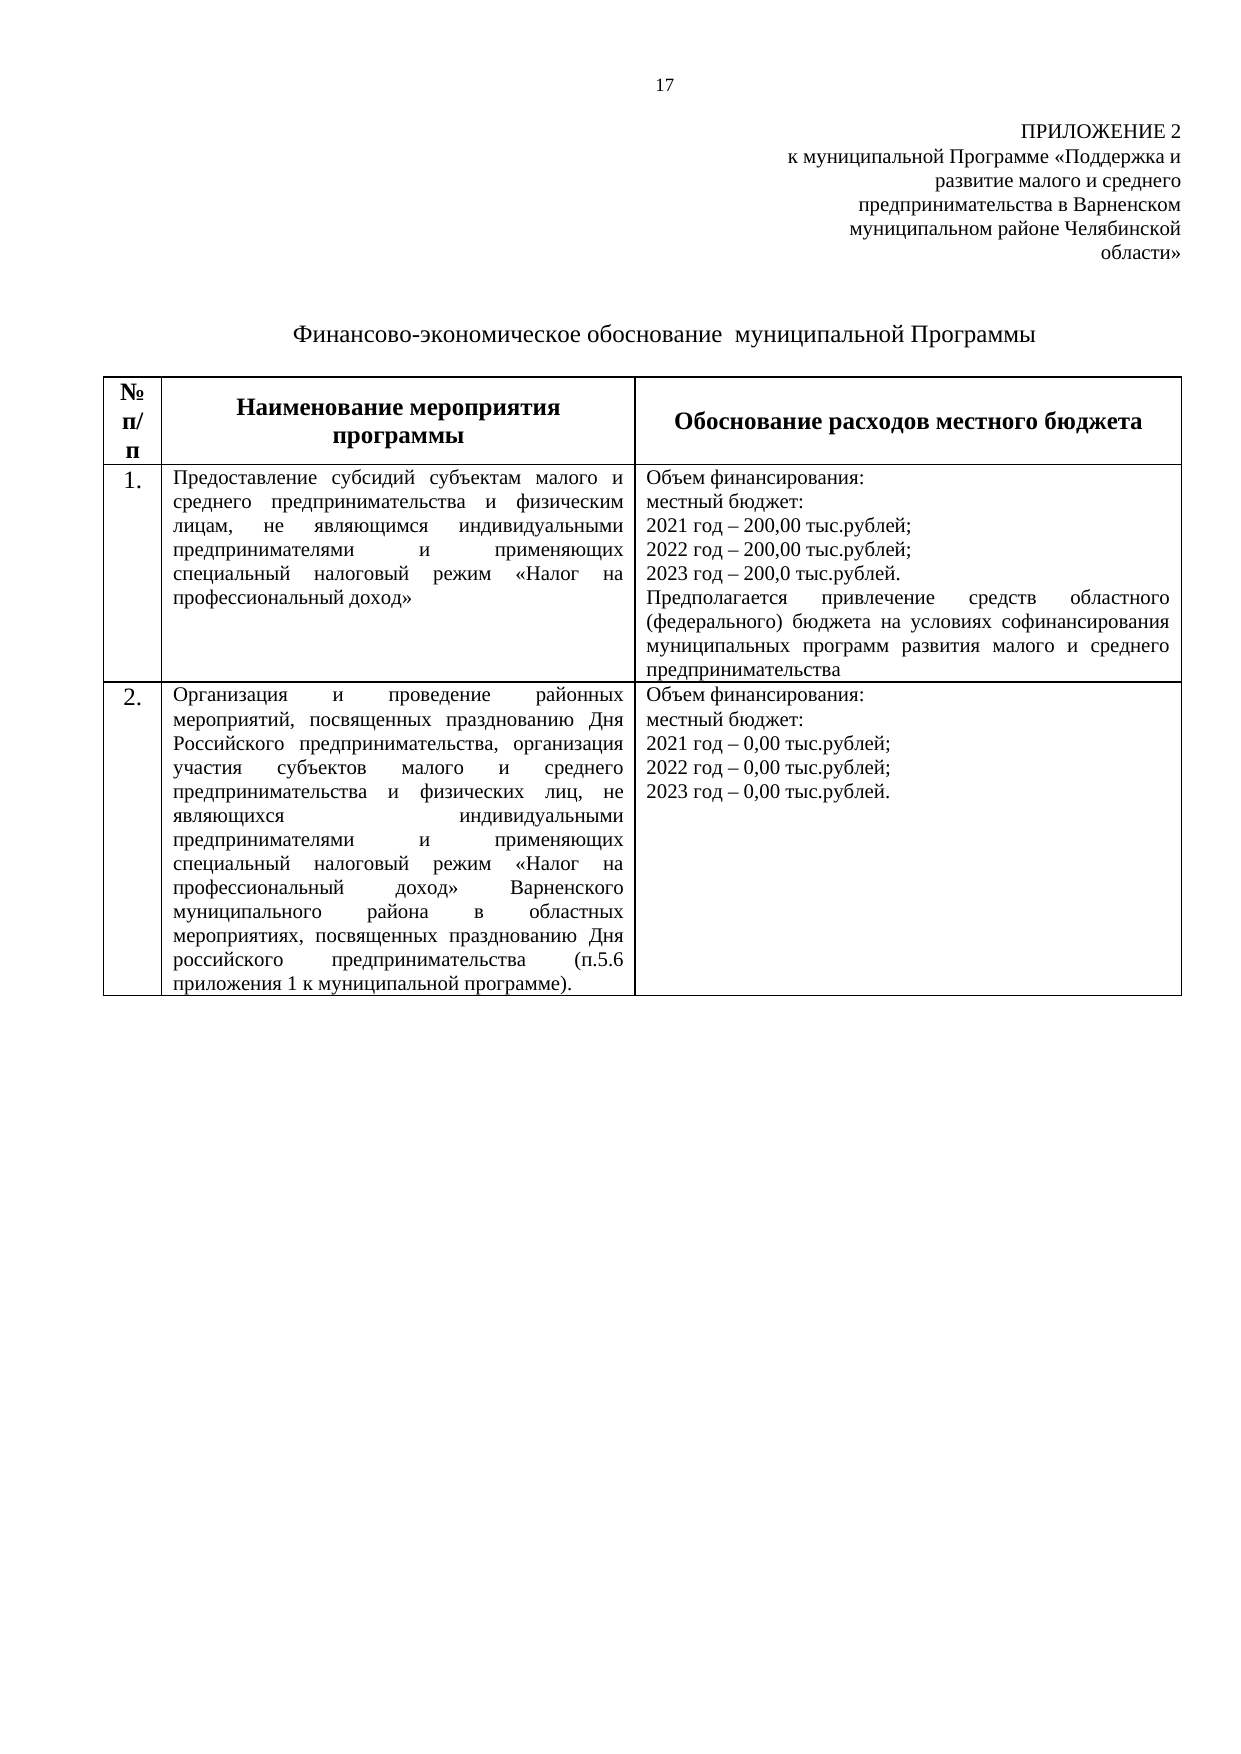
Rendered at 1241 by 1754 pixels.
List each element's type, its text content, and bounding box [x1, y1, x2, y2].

table_cell Организация и проведение районных мероприятий, посвященных празднованию Дня Российского предпринимательства, организация участия субъектов малого и среднего предпринимательства и физических лиц, не являющихся индивидуальными предпринимателями и применяющих специальный налоговый режим «Налог на профессиональный доход» Варненского муниципального района в областных мероприятиях, посвященных празднованию Дня российского предпринимательства (п.5.6 приложения 1 к муниципальной программе). [162, 683, 634, 995]
text Финансово-экономическое обоснование муниципальной Программы [148, 319, 1181, 348]
text к муниципальной Программе «Поддержка и развитие малого и среднего предпринимательства в Варненском муниципальном районе Челябинской области» [780, 143, 1181, 264]
table_cell Объем финансирования: местный бюджет: 2021 год – 0,00 тыс.рублей; 2022 год – 0,00 тыс.рублей; 2023 год – 0,00 тыс.рублей. [636, 683, 1181, 995]
table_cell 1. [104, 465, 161, 681]
table_cell 2. [104, 683, 161, 995]
table_cell Объем финансирования: местный бюджет: 2021 год – 200,00 тыс.рублей; 2022 год – 200,00 тыс.рублей; 2023 год – 200,0 тыс.рублей. Предполагается привлечение средств областного (федерального) бюджета на условиях софинансирования муниципальных программ развития малого и среднего предпринимательства [636, 465, 1181, 681]
table_header Обоснование расходов местного бюджета [636, 378, 1181, 464]
text ПРИЛОЖЕНИЕ 2 [148, 119, 1181, 143]
table_header № п/п [104, 378, 161, 464]
table_header Наименование мероприятия программы [162, 378, 634, 464]
table_cell Предоставление субсидий субъектам малого и среднего предпринимательства и физическим лицам, не являющимся индивидуальными предпринимателями и применяющих специальный налоговый режим «Налог на профессиональный доход» [162, 465, 634, 681]
